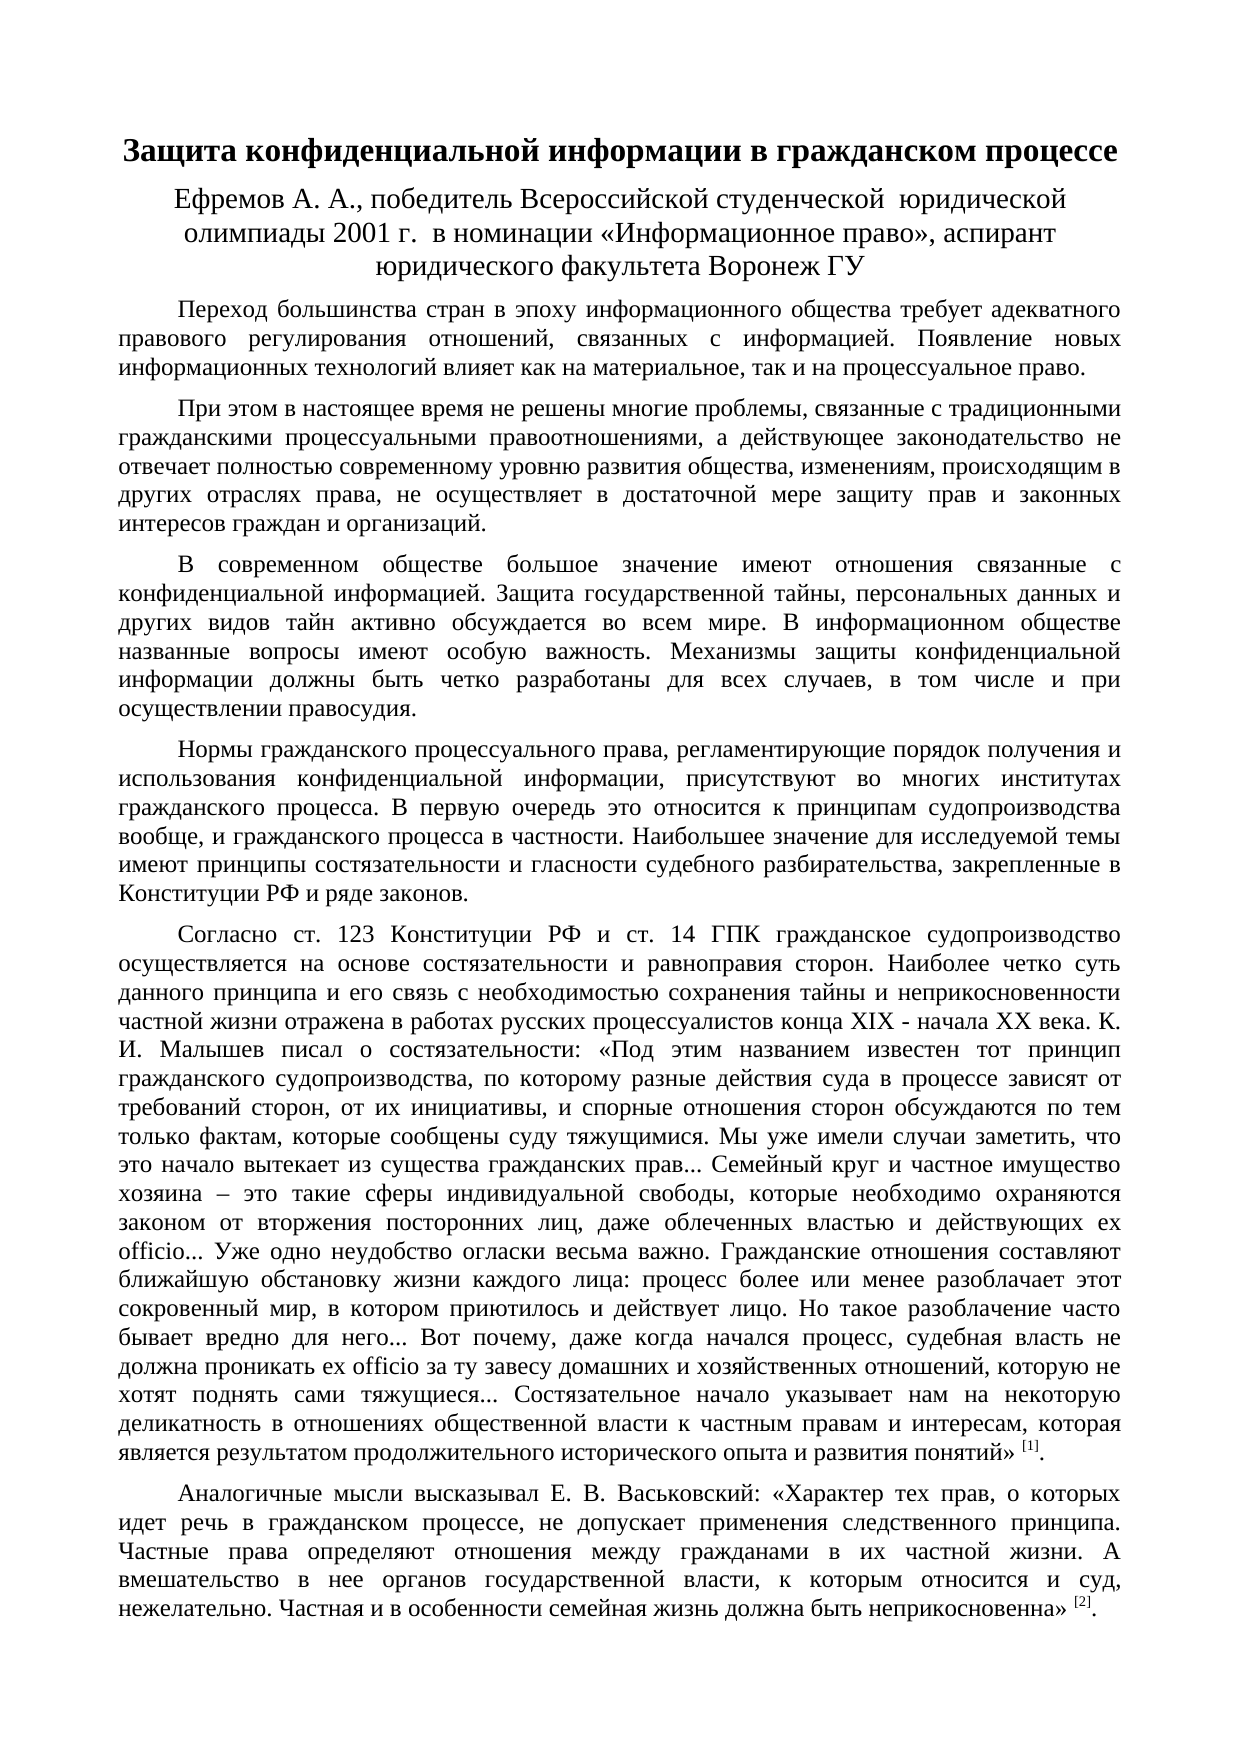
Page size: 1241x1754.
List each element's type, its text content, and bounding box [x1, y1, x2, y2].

text Аналогичные мысли высказывал Е. В. Васьковский: «Характер тех прав, о которых идет речь в гражданском процессе, не допускает применения следственного принципа. Частные права определяют отношения между гражданами в их частной жизни. А вмешательство в нее органов государственной власти, к которым относится и суд, нежелательно. Частная и в особенности семейная жизнь должна быть неприкосновенна» [2]. [118, 1478, 1122, 1622]
text В современном обществе большое значение имеют отношения связанные с конфиденциальной информацией. Защита государственной тайны, персональных данных и других видов тайн активно обсуждается во всем мире. В информационном обществе названные вопросы имеют особую важность. Механизмы защиты конфиденциальной информации должны быть четко разработаны для всех случаев, в том числе и при осуществлении правосудия. [118, 549, 1122, 722]
text Согласно ст. 123 Конституции РФ и ст. 14 ГПК гражданское судопроизводство осуществляется на основе состязательности и равноправия сторон. Наиболее четко суть данного принципа и его связь с необходимостью сохранения тайны и неприкосновенности частной жизни отражена в работах русских процессуалистов конца XIX - начала XX века. К. И. Малышев писал о состязательности: «Под этим названием известен тот принцип гражданского судопроизводства, по которому разные действия суда в процессе зависят от требований сторон, от их инициативы, и спорные отношения сторон обсуждаются по тем только фактам, которые сообщены суду тяжущимися. Мы уже имели случаи заметить, что это начало вытекает из существа гражданских прав... Семейный круг и частное имущество хозяина – это такие сферы индивидуальной свободы, которые необходимо охраняются законом от вторжения посторонних лиц, даже облеченных властью и действующих ex officio... Уже одно неудобство огласки весьма важно. Гражданские отношения составляют ближайшую обстановку жизни каждого лица: процесс более или менее разоблачает этот сокровенный мир, в котором приютилось и действует лицо. Но такое разоблачение часто бывает вредно для него... Вот почему, даже когда начался процесс, судебная власть не должна проникать ex officio за ту завесу домашних и хозяйственных отношений, которую не хотят поднять сами тяжущиеся... Состязательное начало указывает нам на некоторую деликатность в отношениях общественной власти к частным правам и интересам, которая является результатом продолжительного исторического опыта и развития понятий» [1]. [118, 919, 1122, 1466]
text Нормы гражданского процессуального права, регламентирующие порядок получения и использования конфиденциальной информации, присутствуют во многих институтах гражданского процесса. В первую очередь это относится к принципам судопроизводства вообще, и гражданского процесса в частности. Наибольшее значение для исследуемой темы имеют принципы состязательности и гласности судебного разбирательства, закрепленные в Конституции РФ и ряде законов. [118, 734, 1122, 907]
text При этом в настоящее время не решены многие проблемы, связанные с традиционными гражданскими процессуальными правоотношениями, а действующее законодательство не отвечает полностью современному уровню развития общества, изменениям, происходящим в других отраслях права, не осуществляет в достаточной мере защиту прав и законных интересов граждан и организаций. [118, 393, 1122, 537]
text Защита конфиденциальной информации в гражданском процессе [118, 131, 1122, 169]
text Ефремов А. А., победитель Всероссийской студенческой юридической олимпиады 2001 г. в номинации «Информационное право», аспирант юридического факультета Воронеж ГУ [118, 181, 1122, 282]
text Переход большинства стран в эпоху информационного общества требует адекватного правового регулирования отношений, связанных с информацией. Появление новых информационных технологий влияет как на материальное, так и на процессуальное право. [118, 294, 1122, 381]
